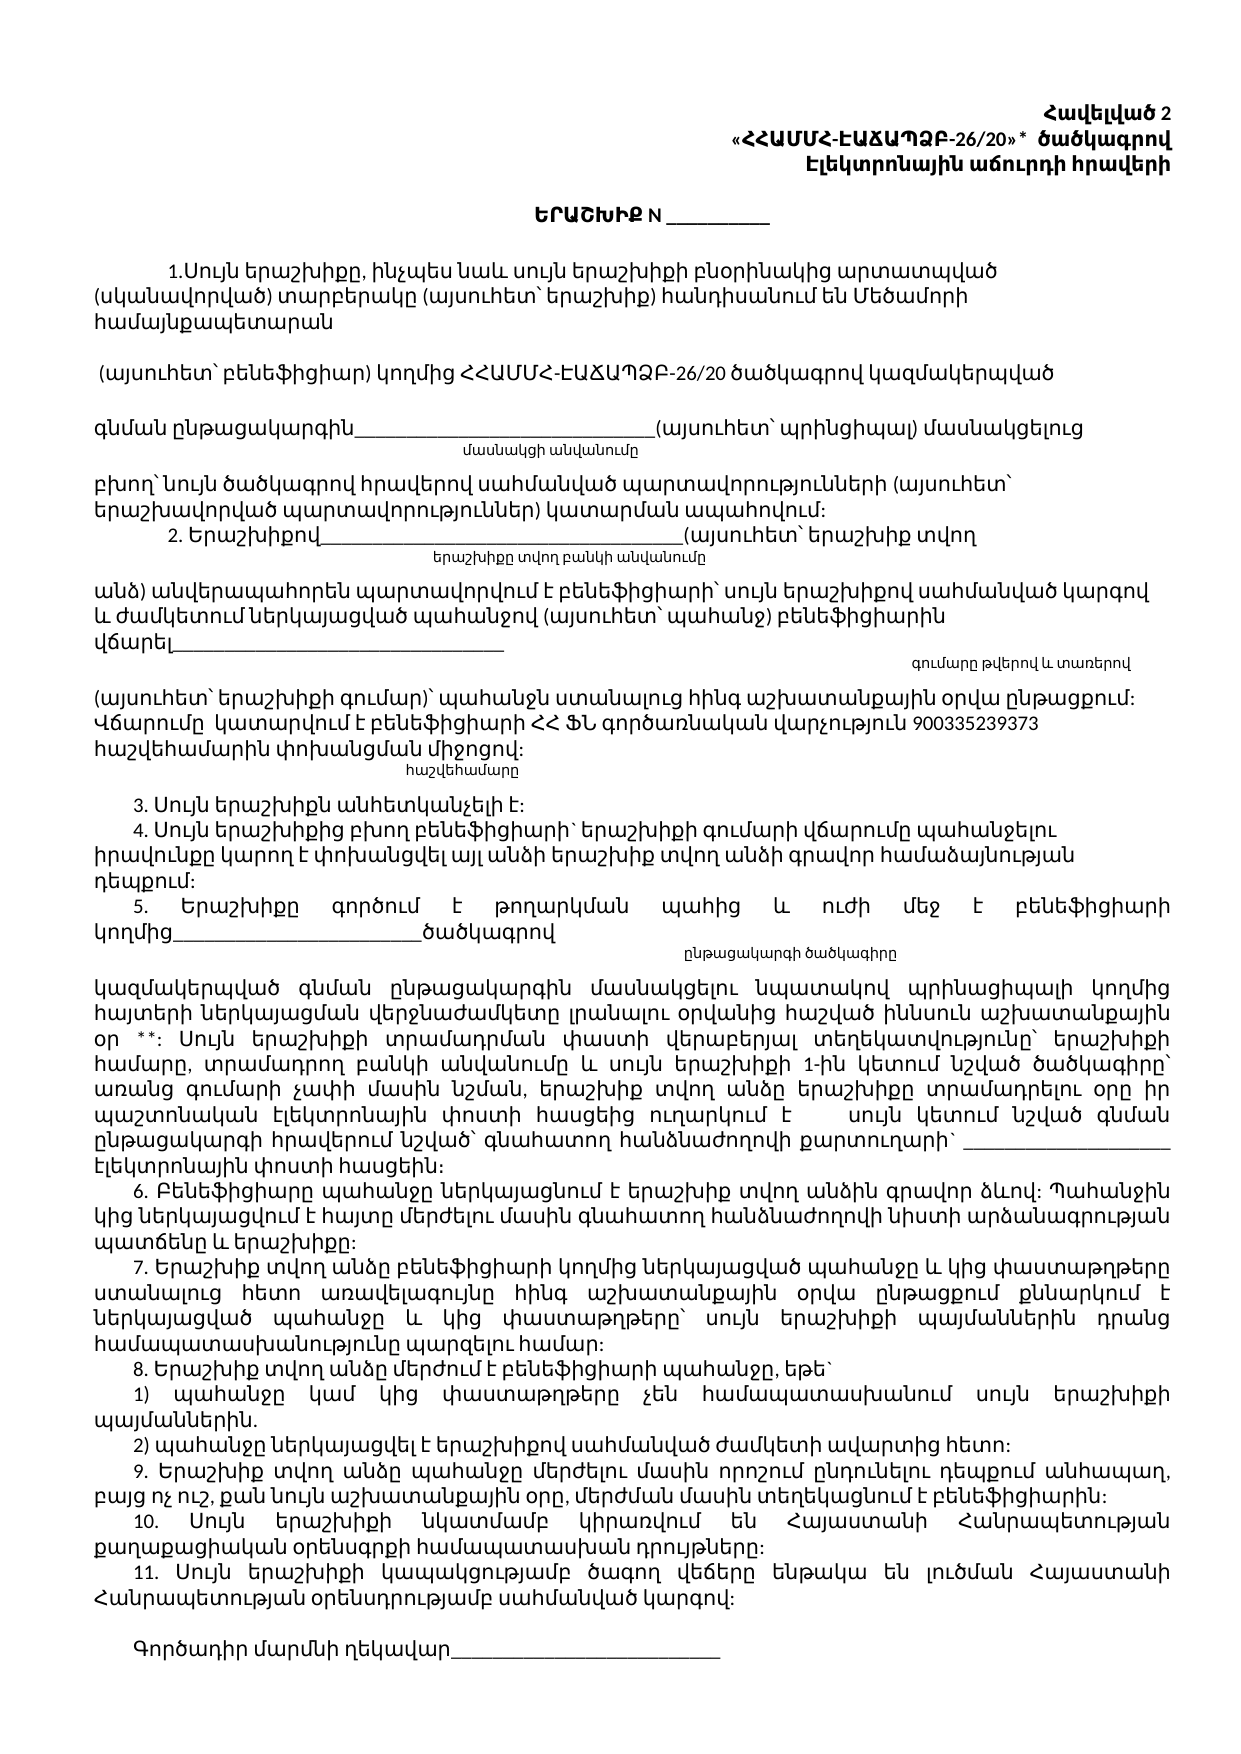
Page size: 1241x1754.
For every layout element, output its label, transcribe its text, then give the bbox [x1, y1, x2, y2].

text կազմակերպված գնման ընթացակարգին մասնակցելու նպատակով պրինացիպալի կողմից հայտերի ներկայացման վերջնաժամկետը լրանալու օրվանից հաշված իննսուն աշխատանքային օր **: Սույն երաշխիքի տրամադրման փաստի վերաբերյալ տեղեկատվությունը՝ երաշխիքի համարը, տրամադրող բանկի անվանումը և սույն երաշխիքի 1-ին կետում նշված ծածկագիրը՝ առանց գումարի չափի մասին նշման, երաշխիք տվող անձը երաշխիքը տրամադրելու օրը իր պաշտոնական էլեկտրոնային փոստի հասցեից ուղարկում է սույն կետում նշված գնման ընթացակարգի հրավերում նշված՝ գնահատող հանձնաժողովի քարտուղարի` ____________________ էլեկտրոնային փոստի հասցեին։ [94, 975, 1171, 1178]
text 6. Բենեֆիցիարը պահանջը ներկայացնում է երաշխիք տվող անձին գրավոր ձևով: Պահանջին կից ներկայացվում է հայտը մերժելու մասին գնահատող հանձնաժողովի նիստի արձանագրության պատճենը և երաշխիքը: [94, 1178, 1171, 1254]
text 7. Երաշխիք տվող անձը բենեֆիցիարի կողմից ներկայացված պահանջը և կից փաստաթղթերը ստանալուց հետո առավելագույնը հինգ աշխատանքային օրվա ընթացքում քննարկում է ներկայացված պահանջը և կից փաստաթղթերը՝ սույն երաշխիքի պայմաններին դրանց համապատասխանությունը պարզելու համար: [94, 1254, 1171, 1356]
text 1) պահանջը կամ կից փաստաթղթերը չեն համապատասխանում սույն երաշխիքի պայմաններին. [94, 1382, 1171, 1432]
text գումարը թվերով և տառերով [831, 654, 1171, 685]
text (այսուհետ՝ բենեֆիցիար) կողմից ՀՀԱՄՄՀ-ԷԱՃԱՊՁԲ-26/20 ծածկագրով կազմակերպված [94, 360, 1171, 416]
text 9. Երաշխիք տվող անձը պահանջը մերժելու մասին որոշում ընդունելու դեպքում անհապաղ, բայց ոչ ուշ, քան նույն աշխատանքային օրը, մերժման մասին տեղեկացնում է բենեֆիցիարին: [94, 1458, 1171, 1509]
text հաշվեհամարը [94, 761, 1171, 792]
text 4. Սույն երաշխիքից բխող բենեֆիցիարի` երաշխիքի գումարի վճարումը պահանջելու իրավունքը կարող է փոխանցվել այլ անձի երաշխիք տվող անձի գրավոր համաձայնության դեպքում: [94, 817, 1171, 893]
text անձ) անվերապահորեն պարտավորվում է բենեֆիցիարի՝ սույն երաշխիքով սահմանված կարգով և ժամկետում ներկայացված պահանջով (այսուհետ՝ պահանջ) բենեֆիցիարին վճարել________________________________ [94, 578, 1171, 654]
text երաշխիքը տվող բանկի անվանումը [94, 548, 1171, 578]
text 3. Սույն երաշխիքն անհետկանչելի է: [94, 792, 1171, 817]
text Էլեկտրոնային աճուրդի հրավերի [94, 151, 1171, 177]
text Հավելված 2 [94, 100, 1171, 126]
text 1.Սույն երաշխիքը, ինչպես նաև սույն երաշխիքի բնօրինակից արտատպված (սկանավորված) տարբերակը (այսուհետ՝ երաշխիք) հանդիսանում են Մեծամորի համայնքապետարան [94, 258, 1171, 334]
text 11. Սույն երաշխիքի կապակցությամբ ծագող վեճերը ենթակա են լուծման Հայաստանի Հանրապետության օրենսդրությամբ սահմանված կարգով: [94, 1559, 1171, 1610]
text ԵՐԱՇԽԻՔ N __________ [94, 202, 1171, 227]
text մասնակցի անվանումը [389, 441, 1171, 472]
text ընթացակարգի ծածկագիրը [610, 944, 1171, 975]
text 5. Երաշխիքը գործում է թողարկման պահից և ուժի մեջ է բենեֆիցիարի կողմից________________________ծածկագրով [94, 893, 1171, 944]
text Գործադիր մարմնի ղեկավար__________________________ [94, 1636, 1171, 1661]
text (այսուհետ՝ երաշխիքի գումար)՝ պահանջն ստանալուց հինգ աշխատանքային օրվա ընթացքում: Վճարումը կատարվում է բենեֆիցիարի ՀՀ ՖՆ գործառնական վարչություն 900335239373 հաշվեհամարին փոխանցման միջոցով: [94, 685, 1171, 761]
text գնման ընթացակարգին_____________________________(այսուհետ՝ պրինցիպալ) մասնակցելուց [94, 416, 1171, 441]
text 10. Սույն երաշխիքի նկատմամբ կիրառվում են Հայաստանի Հանրապետության քաղաքացիական օրենսգրքի համապատասխան դրույթները: [94, 1509, 1171, 1559]
text բխող՝ նույն ծածկագրով հրավերով սահմանված պարտավորությունների (այսուհետ՝ երաշխավորված պարտավորություններ) կատարման ապահովում: [94, 472, 1171, 522]
text 2) պահանջը ներկայացվել է երաշխիքով սահմանված ժամկետի ավարտից հետո: [94, 1432, 1171, 1458]
text 2. Երաշխիքով___________________________________(այսուհետ՝ երաշխիք տվող [94, 522, 1171, 548]
text «ՀՀԱՄՄՀ-ԷԱՃԱՊՁԲ-26/20»* ծածկագրով [94, 126, 1171, 151]
text 8. Երաշխիք տվող անձը մերժում է բենեֆիցիարի պահանջը, եթե` [94, 1356, 1171, 1382]
